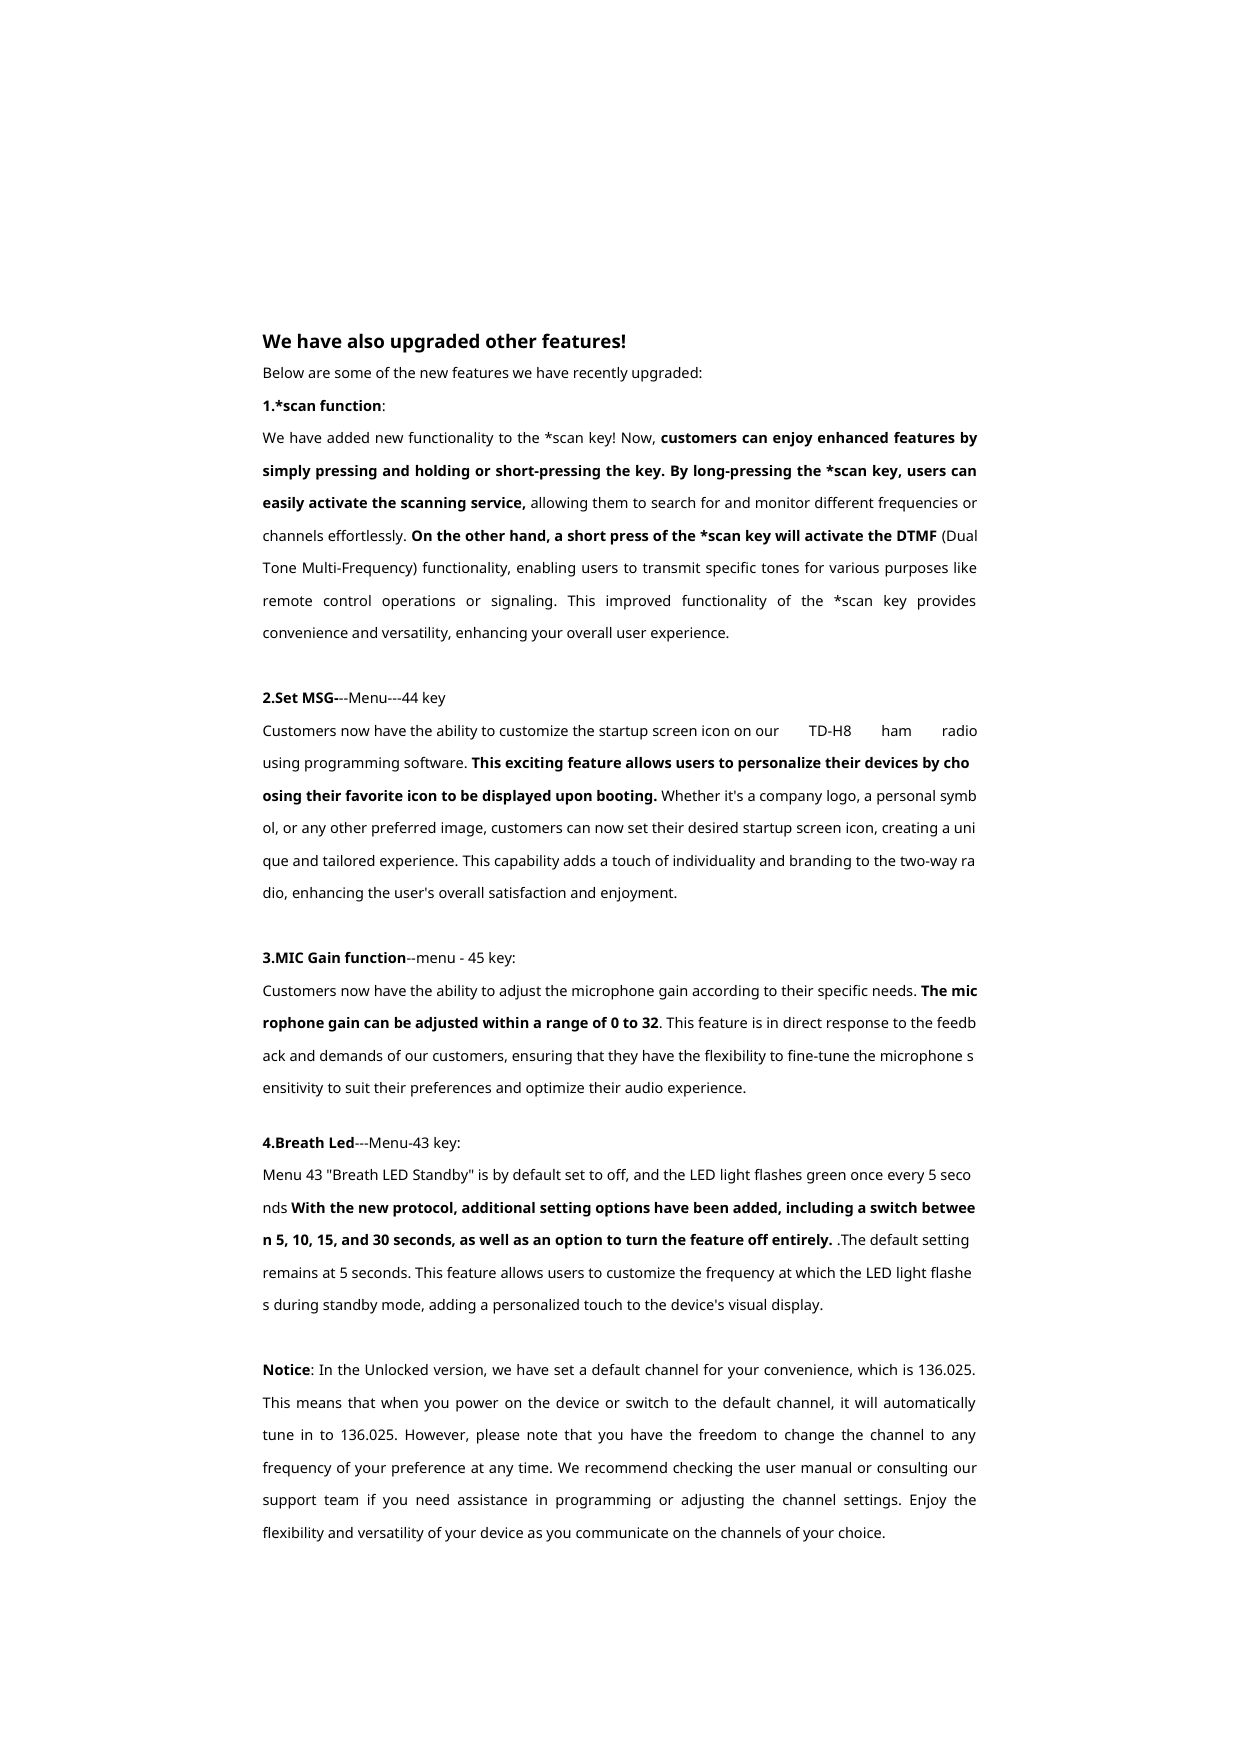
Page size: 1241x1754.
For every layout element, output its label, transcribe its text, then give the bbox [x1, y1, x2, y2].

text 4.Breath Led---Menu-43 key: Menu 43 "Breath LED Standby" is by default set to off, and the LED light flashes green once every 5 seconds With the new protocol, additional setting options have been added, including a switch between 5, 10, 15, and 30 seconds, as well as an option to turn the feature off entirely. .The default setting remains at 5 seconds. This feature allows users to customize the frequency at which the LED light flashes during standby mode, adding a personalized touch to the device's visual display. Notice: In the Unlocked version, we have set a default channel for your convenience, which is 136.025. This means that when you power on the device or switch to the default channel, it will automatically tune in to 136.025. However, please note that you have the freedom to change the channel to any frequency of your preference at any time. We recommend checking the user manual or consulting our support team if you need assistance in programming or adjusting the channel settings. Enjoy the flexibility and versatility of your device as you communicate on the channels of your choice. [262, 1126, 978, 1398]
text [262, 162, 978, 357]
text Below are some of the new features we have recently upgraded: 1.*scan function: We have added new functionality to the *scan key! Now, customers can enjoy enhanced features by simply pressing and holding or short-pressing the key. By long-pressing the *scan key, users can easily activate the scanning service, allowing them to search for and monitor different frequencies or channels effortlessly. On the other hand, a short press of the *scan key will activate the DTMF (Dual Tone Multi-Frequency) functionality, enabling users to transmit specific tones for various purposes like remote control operations or signaling. This improved functionality of the *scan key provides convenience and versatility, enhancing your overall user experience. 2.Set MSG---Menu---44 key Customers now have the ability to customize the startup screen icon on our TD-H8 ham radio using programming software. This exciting feature allows users to personalize their devices by choosing their favorite icon to be displayed upon booting. Whether it's a company logo, a personal symbol, or any other preferred image, customers can now set their desired startup screen icon, creating a unique and tailored experience. This capability adds a touch of individuality and branding to the two-way radio, enhancing the user's overall satisfaction and enjoyment. 3.MIC Gain function--menu - 45 key: Customers now have the ability to adjust the microphone gain according to their specific needs. The microphone gain can be adjusted within a range of 0 to 32. This feature is in direct response to the feedback and demands of our customers, ensuring that they have the flexibility to fine-tune the microphone sensitivity to suit their preferences and optimize their audio experience. [262, 564, 978, 1104]
